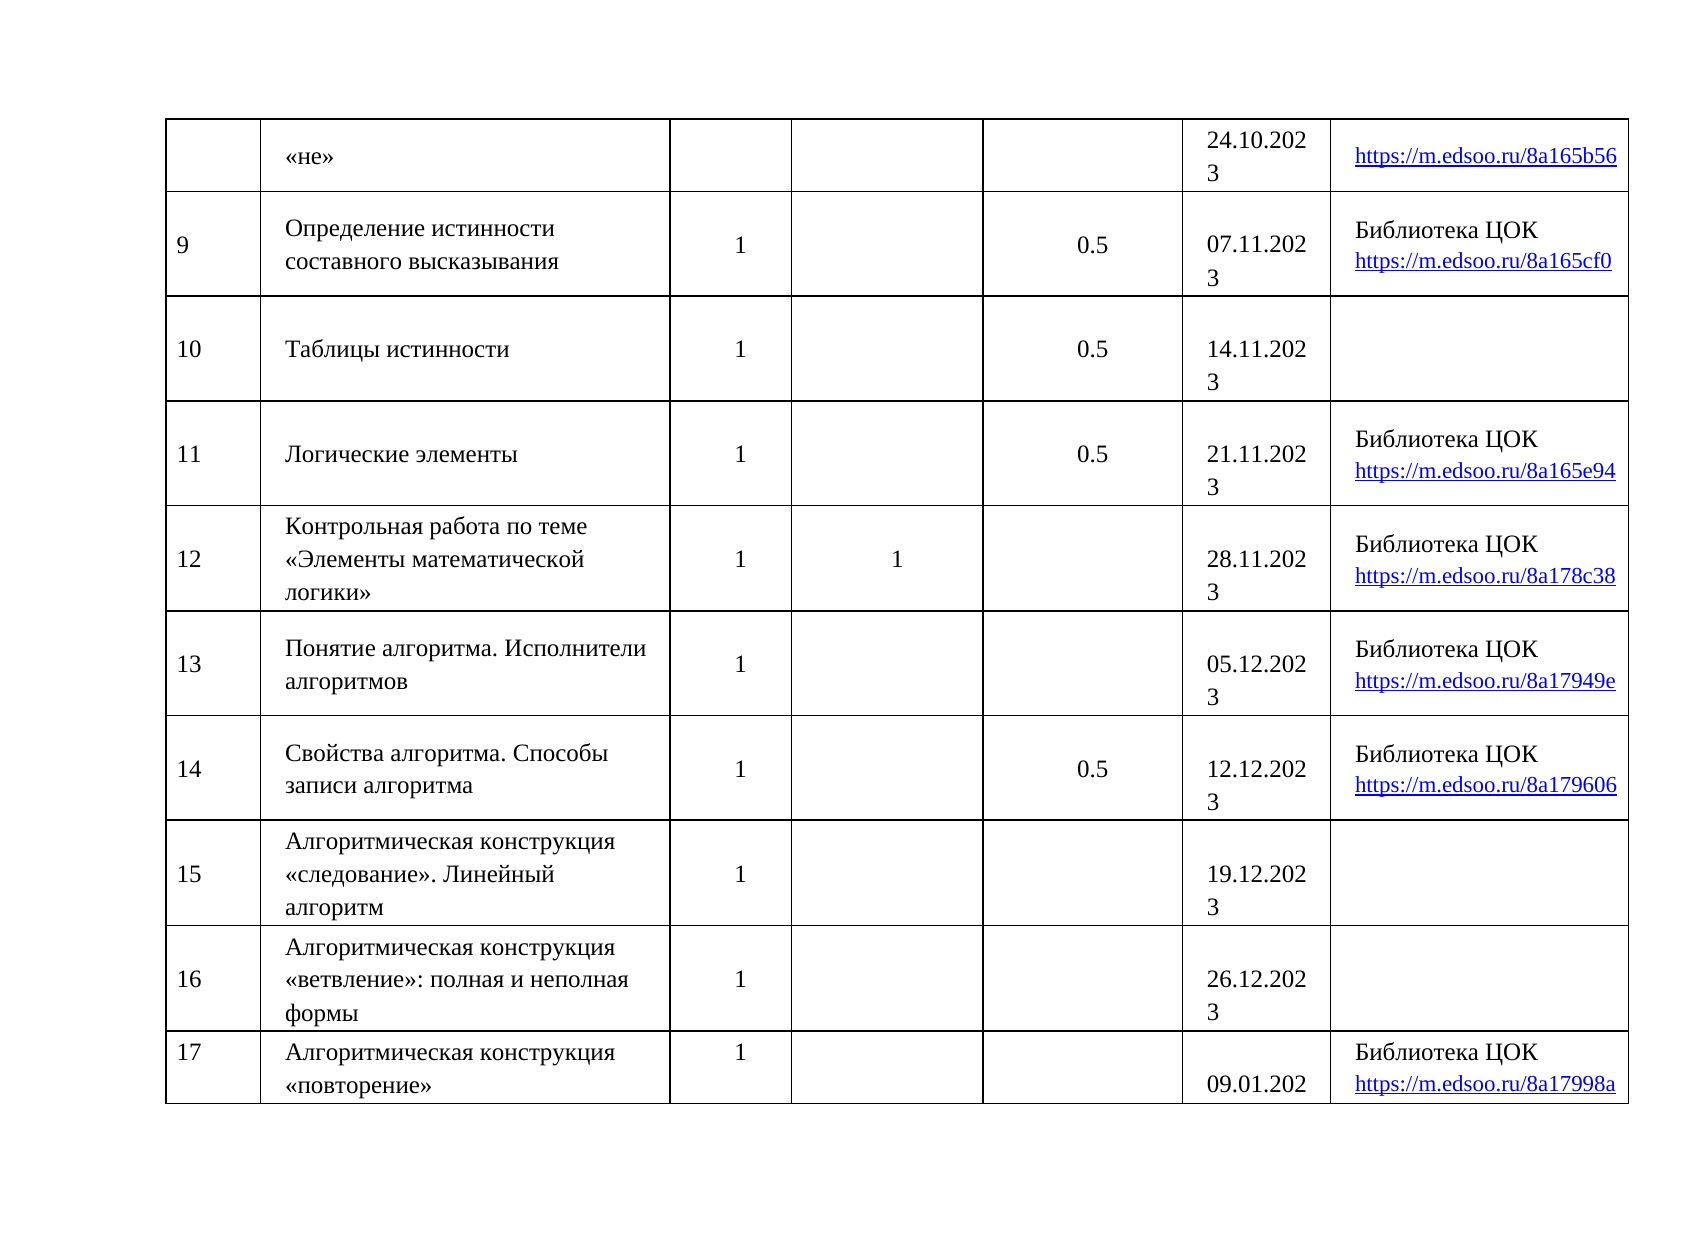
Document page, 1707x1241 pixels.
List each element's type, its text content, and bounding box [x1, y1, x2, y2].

table_cell [1331, 297, 1628, 400]
table_cell 05.12.2023 [1183, 612, 1330, 715]
table_cell 11 [167, 402, 260, 504]
table_cell [984, 926, 1182, 1030]
table_cell Определение истинности составного высказывания [261, 192, 669, 295]
table_cell [792, 402, 982, 504]
table_cell Библиотека ЦОК https://m.edsoo.ru/8a178c38 [1331, 506, 1628, 610]
table_cell 12.12.2023 [1183, 716, 1330, 819]
table_cell 1 [671, 1032, 791, 1103]
table_cell 19.12.2023 [1183, 821, 1330, 925]
table_cell 26.12.2023 [1183, 926, 1330, 1030]
table_cell [984, 1032, 1182, 1103]
table_cell [792, 926, 982, 1030]
table_cell Алгоритмическая конструкция «ветвление»: полная и неполная формы [261, 926, 669, 1030]
table_cell 14 [167, 716, 260, 819]
table_cell 0.5 [984, 297, 1182, 400]
table_cell 1 [671, 192, 791, 295]
table_cell Библиотека ЦОК https://m.edsoo.ru/8a165e94 [1331, 402, 1628, 504]
table_cell 1 [671, 612, 791, 715]
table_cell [1331, 1032, 1628, 1103]
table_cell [1331, 120, 1628, 191]
table_cell 1 [671, 402, 791, 504]
table_cell 1 [671, 716, 791, 819]
table_cell 1 [671, 821, 791, 925]
table_cell [1331, 821, 1628, 925]
table_cell 0.5 [984, 192, 1182, 295]
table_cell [261, 1032, 669, 1103]
table_cell Алгоритмическая конструкция «следование». Линейный алгоритм [261, 821, 669, 925]
table_cell [792, 1032, 982, 1103]
table_cell Библиотека ЦОК https://m.edsoo.ru/8a179606 [1331, 716, 1628, 819]
table_cell Логические элементы [261, 402, 669, 504]
table_cell [792, 716, 982, 819]
table_cell Библиотека ЦОК https://m.edsoo.ru/8a165cf0 [1331, 192, 1628, 295]
table_cell 13 [167, 612, 260, 715]
table_cell 1 [671, 926, 791, 1030]
table_cell [792, 297, 982, 400]
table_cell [261, 120, 669, 191]
table_cell [984, 612, 1182, 715]
table_cell 16 [167, 926, 260, 1030]
table_cell 14.11.2023 [1183, 297, 1330, 400]
table_cell Свойства алгоритма. Способы записи алгоритма [261, 716, 669, 819]
table_cell [792, 120, 982, 191]
table_cell [984, 506, 1182, 610]
table_cell 1 [671, 120, 791, 191]
table_cell 17 [167, 1032, 260, 1103]
table_cell 1 [671, 506, 791, 610]
table_cell 12 [167, 506, 260, 610]
table_cell 09.01.2024 [1183, 1032, 1330, 1103]
table_cell [792, 612, 982, 715]
table_cell 15 [167, 821, 260, 925]
table_cell 21.11.2023 [1183, 402, 1330, 504]
table_cell 28.11.2023 [1183, 506, 1330, 610]
table_cell 0.5 [984, 716, 1182, 819]
table_cell Понятие алгоритма. Исполнители алгоритмов [261, 612, 669, 715]
table_cell 8 [167, 120, 260, 191]
table_cell 10 [167, 297, 260, 400]
table_cell 07.11.2023 [1183, 192, 1330, 295]
table_cell [792, 192, 982, 295]
table_cell 0.5 [984, 402, 1182, 504]
table_cell Таблицы истинности [261, 297, 669, 400]
table_cell 1 [671, 297, 791, 400]
table_cell Библиотека ЦОК https://m.edsoo.ru/8a17949e [1331, 612, 1628, 715]
table_cell 24.10.2023 [1183, 120, 1330, 191]
table_cell 9 [167, 192, 260, 295]
table_cell [1331, 926, 1628, 1030]
table_cell Контрольная работа по теме «Элементы математической логики» [261, 506, 669, 610]
table_cell [792, 821, 982, 925]
table_cell [984, 120, 1182, 191]
table_cell [984, 821, 1182, 925]
table_cell 1 [792, 506, 982, 610]
